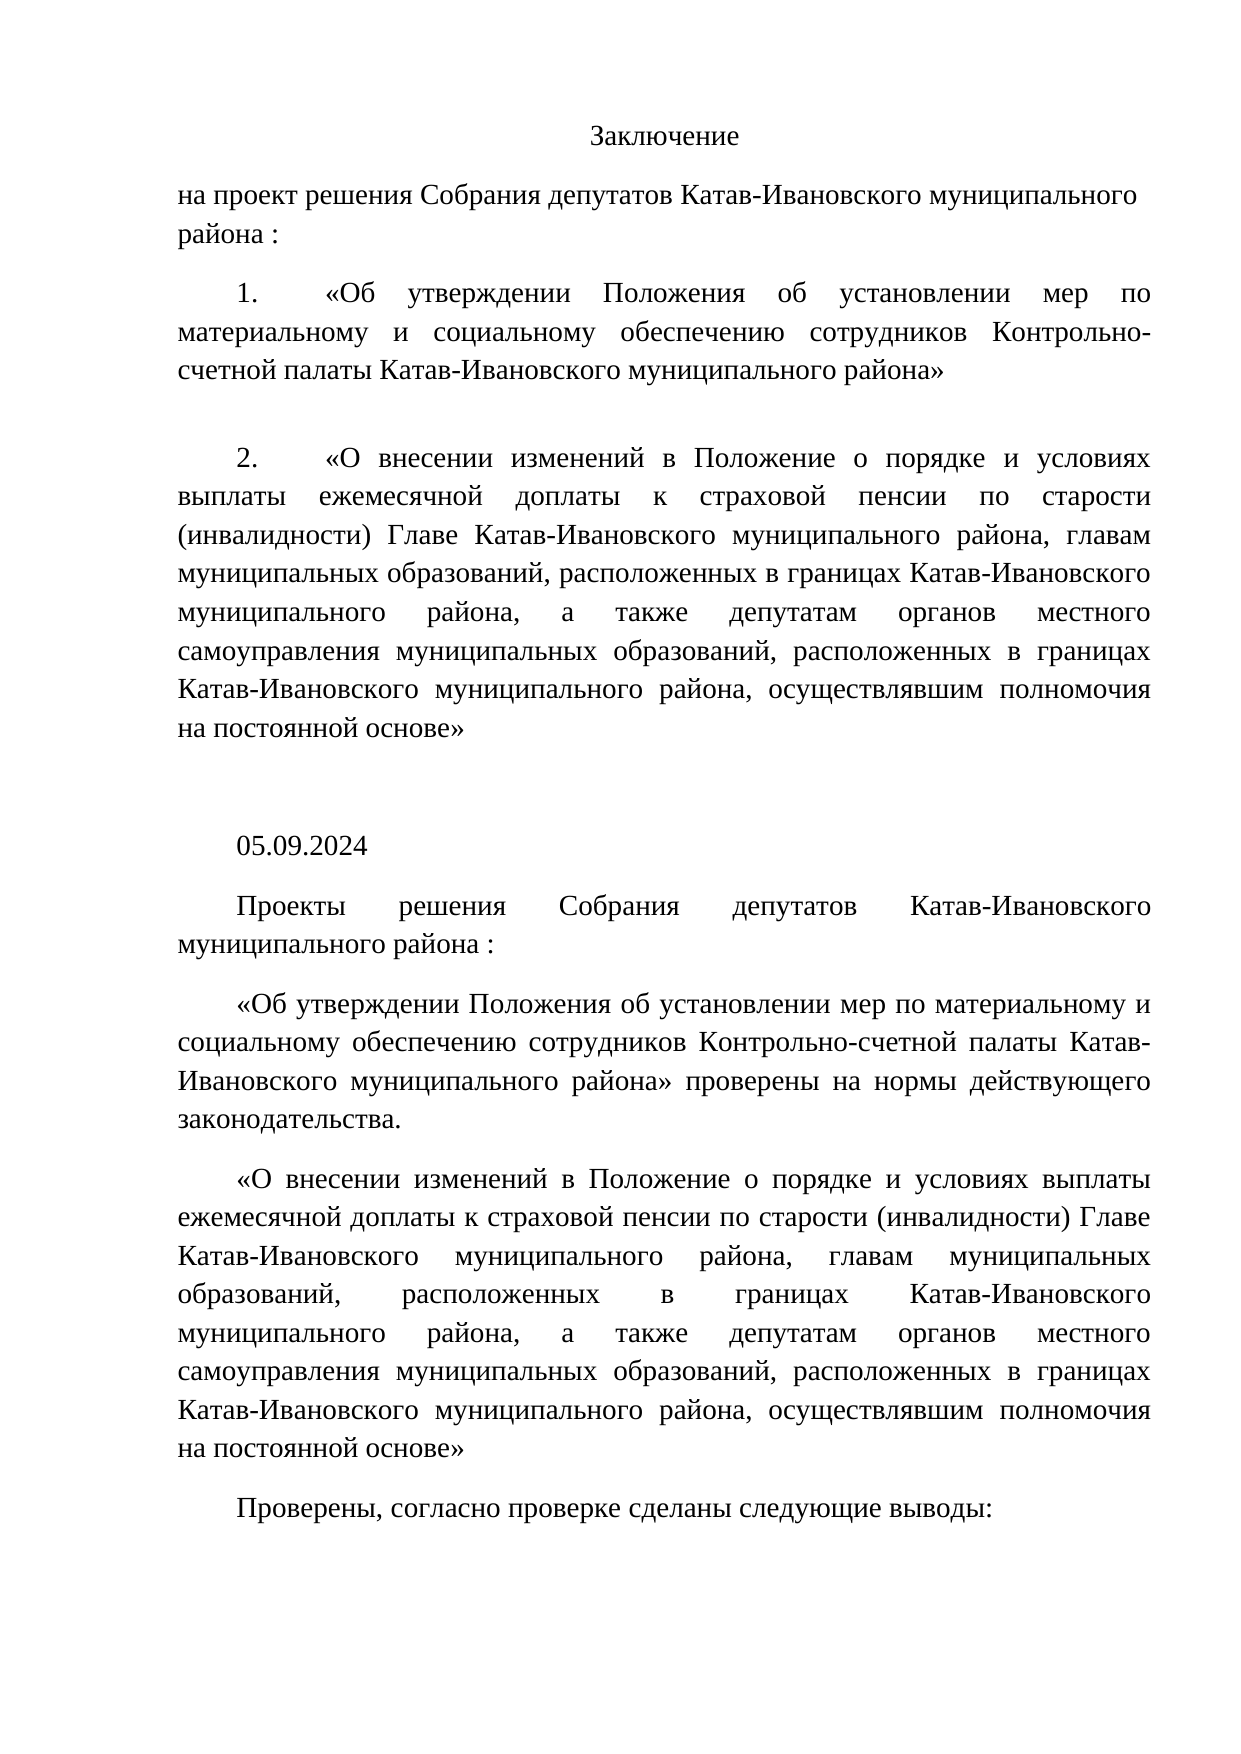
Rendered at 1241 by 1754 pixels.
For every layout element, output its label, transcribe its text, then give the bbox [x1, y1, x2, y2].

list «О внесении изменений в Положение о порядке и условиях выплаты ежемесячной доплаты к страховой пенсии по старости (инвалидности) Главе Катав-Ивановского муниципального района, главам муниципальных образований, расположенных в границах Катав-Ивановского муниципального района, а также депутатам органов местного самоуправления муниципальных образований, расположенных в границах Катав-Ивановского муниципального района, осуществлявшим полномочия на постоянной основе» [177, 440, 1152, 743]
text 05.09.2024 [177, 828, 1152, 862]
text Проекты решения Собрания депутатов Катав-Ивановского муниципального района : [177, 888, 1152, 960]
text на проект решения Собрания депутатов Катав-Ивановского муниципального района : [177, 177, 1152, 249]
text Проверены, согласно проверке сделаны следующие выводы: [177, 1490, 1152, 1523]
text «Об утверждении Положения об установлении мер по материальному и социальному обеспечению сотрудников Контрольно-счетной палаты Катав-Ивановского муниципального района» проверены на нормы действующего законодательства. [177, 986, 1152, 1135]
list «Об утверждении Положения об установлении мер по материальному и социальному обеспечению сотрудников Контрольно-счетной палаты Катав-Ивановского муниципального района» [177, 275, 1152, 386]
text «О внесении изменений в Положение о порядке и условиях выплаты ежемесячной доплаты к страховой пенсии по старости (инвалидности) Главе Катав-Ивановского муниципального района, главам муниципальных образований, расположенных в границах Катав-Ивановского муниципального района, а также депутатам органов местного самоуправления муниципальных образований, расположенных в границах Катав-Ивановского муниципального района, осуществлявшим полномочия на постоянной основе» [177, 1161, 1152, 1464]
text Заключение [177, 118, 1152, 152]
